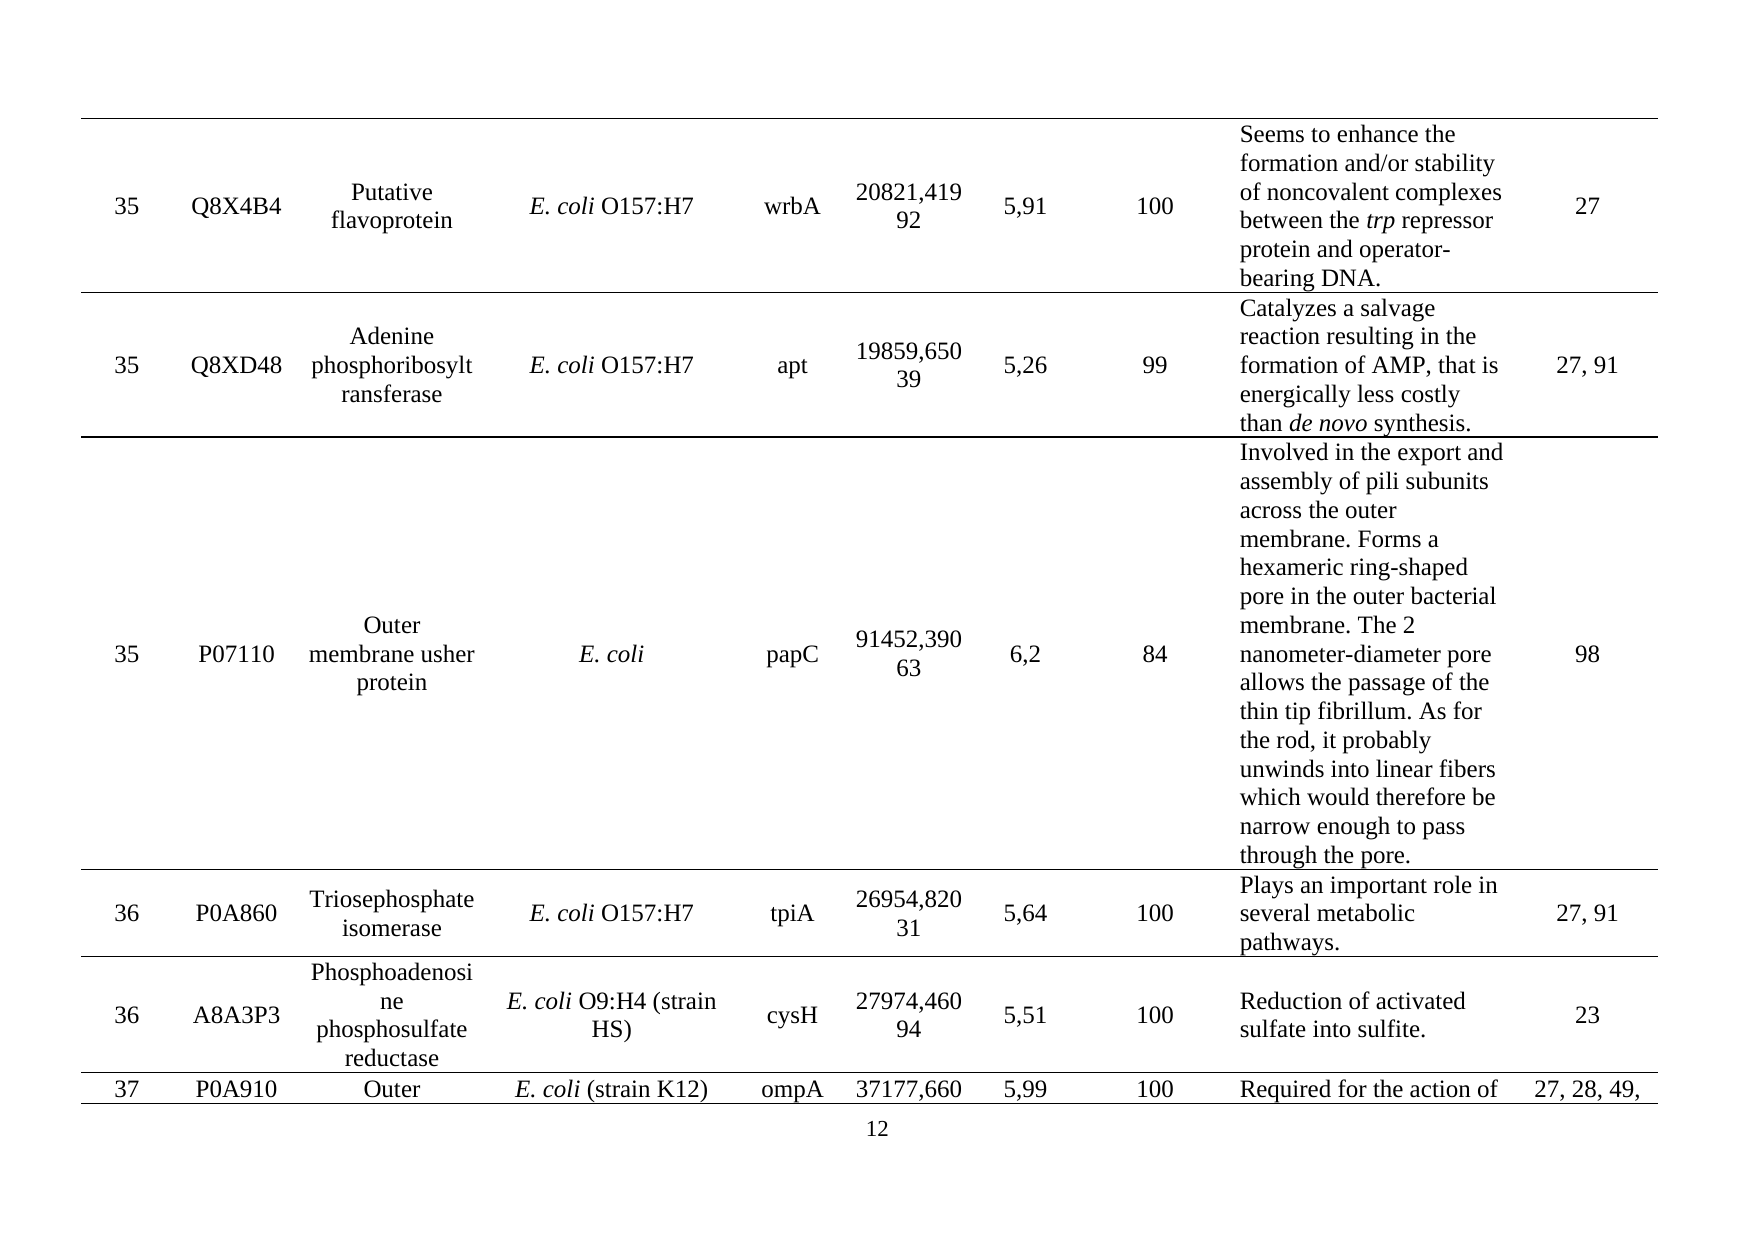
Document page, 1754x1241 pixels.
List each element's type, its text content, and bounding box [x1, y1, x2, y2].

table_cell 5,64 [973, 870, 1077, 956]
table_cell 35 [81, 293, 172, 436]
table_cell 35 [81, 438, 172, 869]
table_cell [483, 1073, 741, 1103]
table_cell E. coli O157:H7 [483, 293, 741, 436]
table_cell 20821,41992 [844, 119, 973, 292]
table_cell 23 [1516, 957, 1658, 1072]
table_cell 36 [81, 957, 172, 1072]
table_cell 36 [81, 870, 172, 956]
table_cell P0A860 [172, 870, 301, 956]
table_cell 99 [1077, 293, 1232, 436]
table_cell 35 [81, 119, 172, 292]
table_cell E. coli O157:H7 [483, 870, 741, 956]
table_cell 37177,66016 [844, 1073, 973, 1103]
table_cell Involved in the export and assembly of pili subunits across the outer membrane. Forms a hexameric ring-shaped pore in the outer bacterial membrane. The 2 nanometer-diameter pore allows the passage of the thin tip fibrillum. As for the rod, it probably unwinds into linear fibers which would therefore be narrow enough to pass through the pore. [1232, 438, 1516, 869]
table_cell 27974,46094 [844, 957, 973, 1072]
table_cell Putative flavoprotein [301, 119, 482, 292]
table_cell Phosphoadenosine phosphosulfate reductase [301, 957, 482, 1072]
table_cell Plays an important role in several metabolic pathways. [1232, 870, 1516, 956]
table_cell Adenine phosphoribosyltransferase [301, 293, 482, 436]
table_cell 84 [1077, 438, 1232, 869]
table_cell Q8XD48 [172, 293, 301, 436]
table_cell 37 [81, 1073, 172, 1103]
table_cell 27, 91 [1516, 870, 1658, 956]
table_cell papC [741, 438, 844, 869]
table_cell 5,91 [973, 119, 1077, 292]
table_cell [301, 1073, 482, 1103]
table_cell cysH [741, 957, 844, 1072]
table_cell E. coli O9:H4 (strain HS) [483, 957, 741, 1072]
table_cell 5,51 [973, 957, 1077, 1072]
table_cell 27 [1516, 119, 1658, 292]
table_cell tpiA [741, 870, 844, 956]
table_cell 19859,65039 [844, 293, 973, 436]
table_cell A8A3P3 [172, 957, 301, 1072]
table_cell 27, 28, 49, 50 [1516, 1073, 1658, 1103]
table_cell 100 [1077, 957, 1232, 1072]
table_cell apt [741, 293, 844, 436]
table_cell Triosephosphate isomerase [301, 870, 482, 956]
table_cell Q8X4B4 [172, 119, 301, 292]
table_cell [1232, 119, 1516, 292]
table_cell Catalyzes a salvage reaction resulting in the formation of AMP, that is energically less costly than de novo synthesis. [1232, 293, 1516, 436]
table_cell 26954,82031 [844, 870, 973, 956]
table_cell Outer membrane usher protein [301, 438, 482, 869]
table_cell 6,2 [973, 438, 1077, 869]
table_cell 100 [1077, 119, 1232, 292]
table_cell 98 [1516, 438, 1658, 869]
table_cell Reduction of activated sulfate into sulfite. [1232, 957, 1516, 1072]
table_cell 100 [1077, 1073, 1232, 1103]
table_cell 27, 91 [1516, 293, 1658, 436]
table_cell 5,99 [973, 1073, 1077, 1103]
table_cell E. coli O157:H7 [483, 119, 741, 292]
table_cell P07110 [172, 438, 301, 869]
table_cell P0A910 [172, 1073, 301, 1103]
table_cell E. coli [483, 438, 741, 869]
table_cell ompA [741, 1073, 844, 1103]
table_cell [1232, 1073, 1516, 1103]
table_cell 91452,39063 [844, 438, 973, 869]
table_cell 5,26 [973, 293, 1077, 436]
table_cell wrbA [741, 119, 844, 292]
table_cell 100 [1077, 870, 1232, 956]
